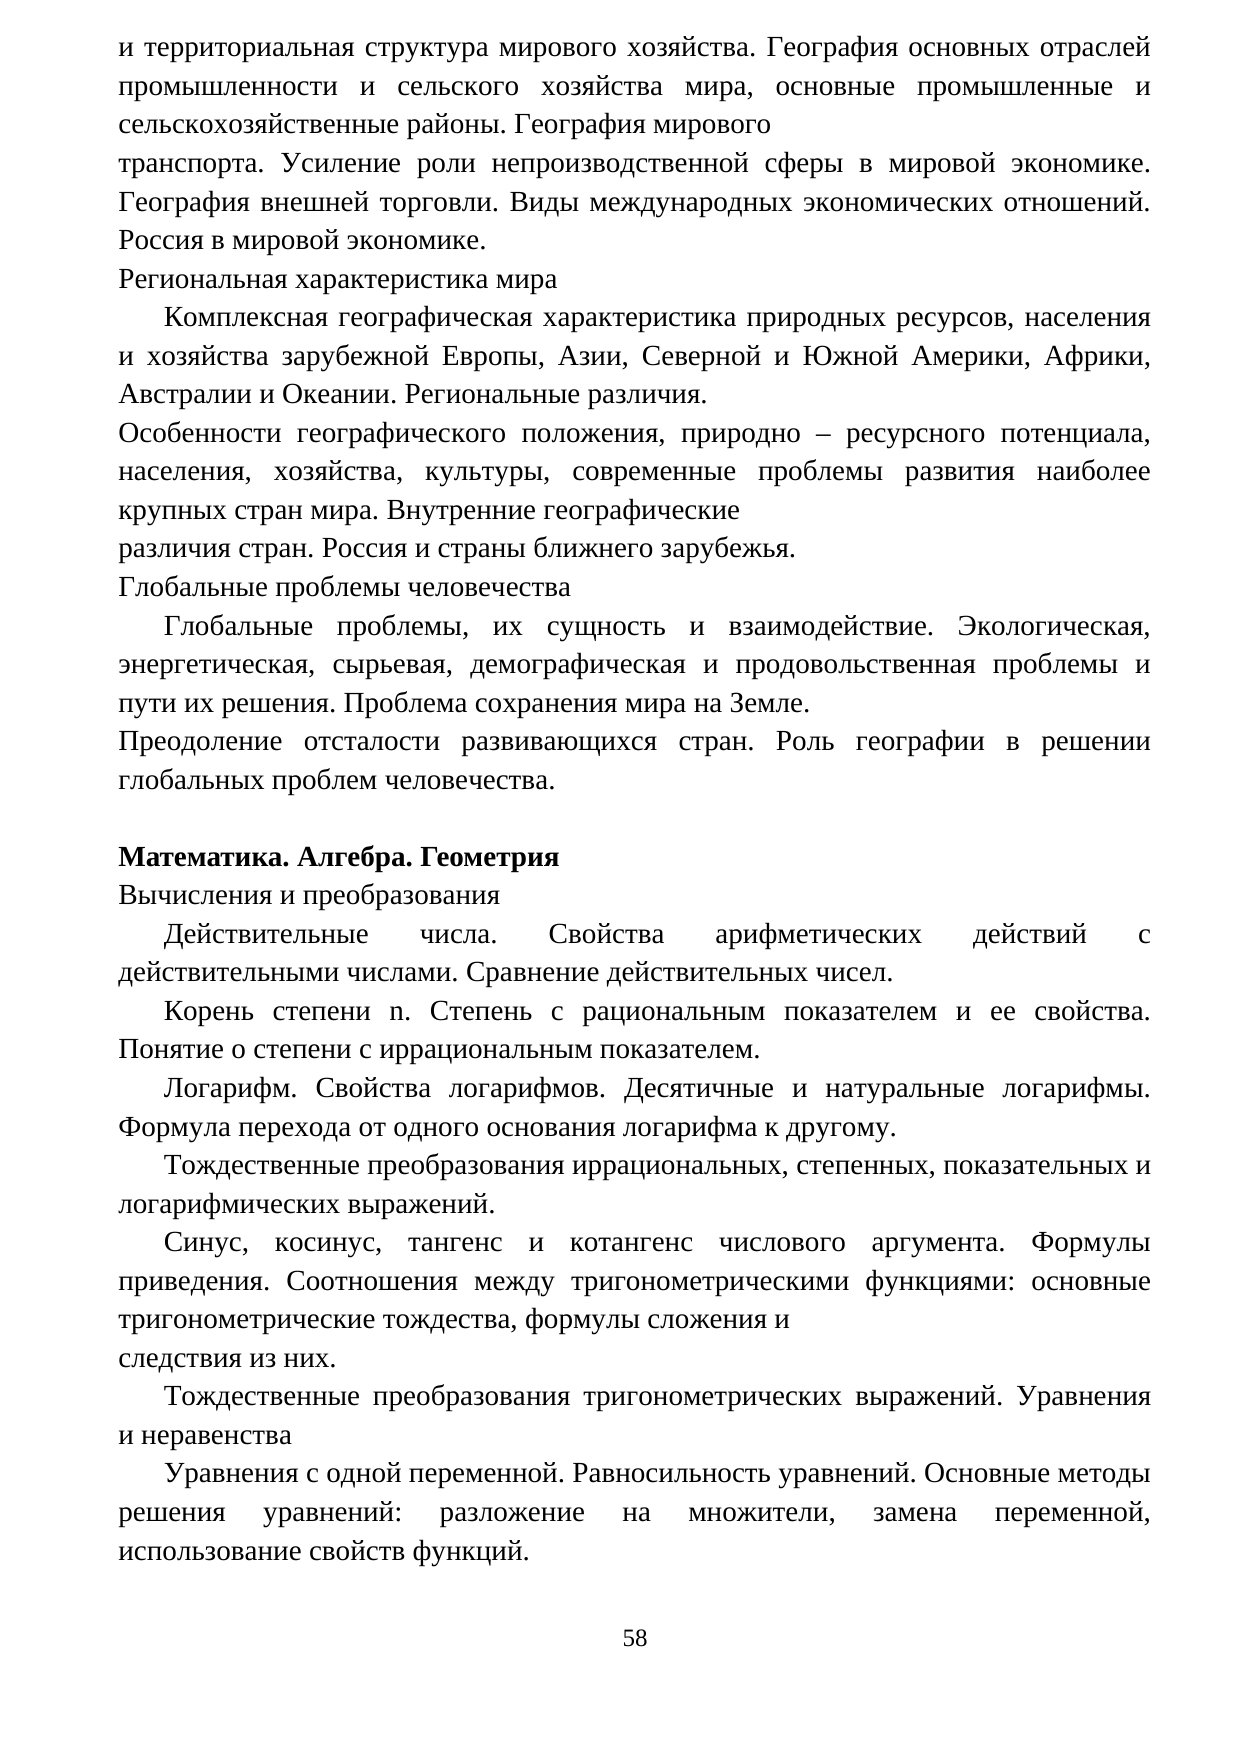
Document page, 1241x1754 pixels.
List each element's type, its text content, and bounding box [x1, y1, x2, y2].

text Глобальные проблемы человечества [118, 569, 1152, 603]
text Особенности географического положения, природно – ресурсного потенциала, населения, хозяйства, культуры, современные проблемы развития наиболее крупных стран мира. Внутренние географические [118, 415, 1152, 526]
text и территориальная структура мирового хозяйства. География основных отраслей промышленности и сельского хозяйства мира, основные промышленные и сельскохозяйственные районы. География мирового [118, 29, 1152, 140]
text Комплексная географическая характеристика природных ресурсов, населения и хозяйства зарубежной Европы, Азии, Северной и Южной Америки, Африки, Австралии и Океании. Региональные различия. [118, 299, 1152, 410]
text Региональная характеристика мира [118, 261, 1152, 294]
text Вычисления и преобразования [118, 877, 1152, 911]
text Действительные числа. Свойства арифметических действий с действительными числами. Сравнение действительных чисел. [118, 916, 1152, 988]
text Тождественные преобразования тригонометрических выражений. Уравнения и неравенства [118, 1378, 1152, 1451]
text различия стран. Россия и страны ближнего зарубежья. [118, 531, 1152, 564]
text Глобальные проблемы, их сущность и взаимодействие. Экологическая, энергетическая, сырьевая, демографическая и продовольственная проблемы и пути их решения. Проблема сохранения мира на Земле. [118, 608, 1152, 718]
text Преодоление отсталости развивающихся стран. Роль географии в решении глобальных проблем человечества. [118, 723, 1152, 795]
text Математика. Алгебра. Геометрия [118, 839, 1152, 872]
text Корень степени n. Степень с рациональным показателем и ее свойства. Понятие о степени с иррациональным показателем. [118, 993, 1152, 1065]
text Логарифм. Свойства логарифмов. Десятичные и натуральные логарифмы. Формула перехода от одного основания логарифма к другому. [118, 1070, 1152, 1142]
text транспорта. Усиление роли непроизводственной сферы в мировой экономике. География внешней торговли. Виды международных экономических отношений. Россия в мировой экономике. [118, 145, 1152, 256]
text следствия из них. [118, 1340, 1152, 1373]
text Синус, косинус, тангенс и котангенс числового аргумента. Формулы приведения. Соотношения между тригонометрическими функциями: основные тригонометрические тождества, формулы сложения и [118, 1224, 1152, 1335]
text Уравнения с одной переменной. Равносильность уравнений. Основные методы решения уравнений: разложение на множители, замена переменной, использование свойств функций. [118, 1456, 1152, 1566]
text Тождественные преобразования иррациональных, степенных, показательных и логарифмических выражений. [118, 1147, 1152, 1219]
